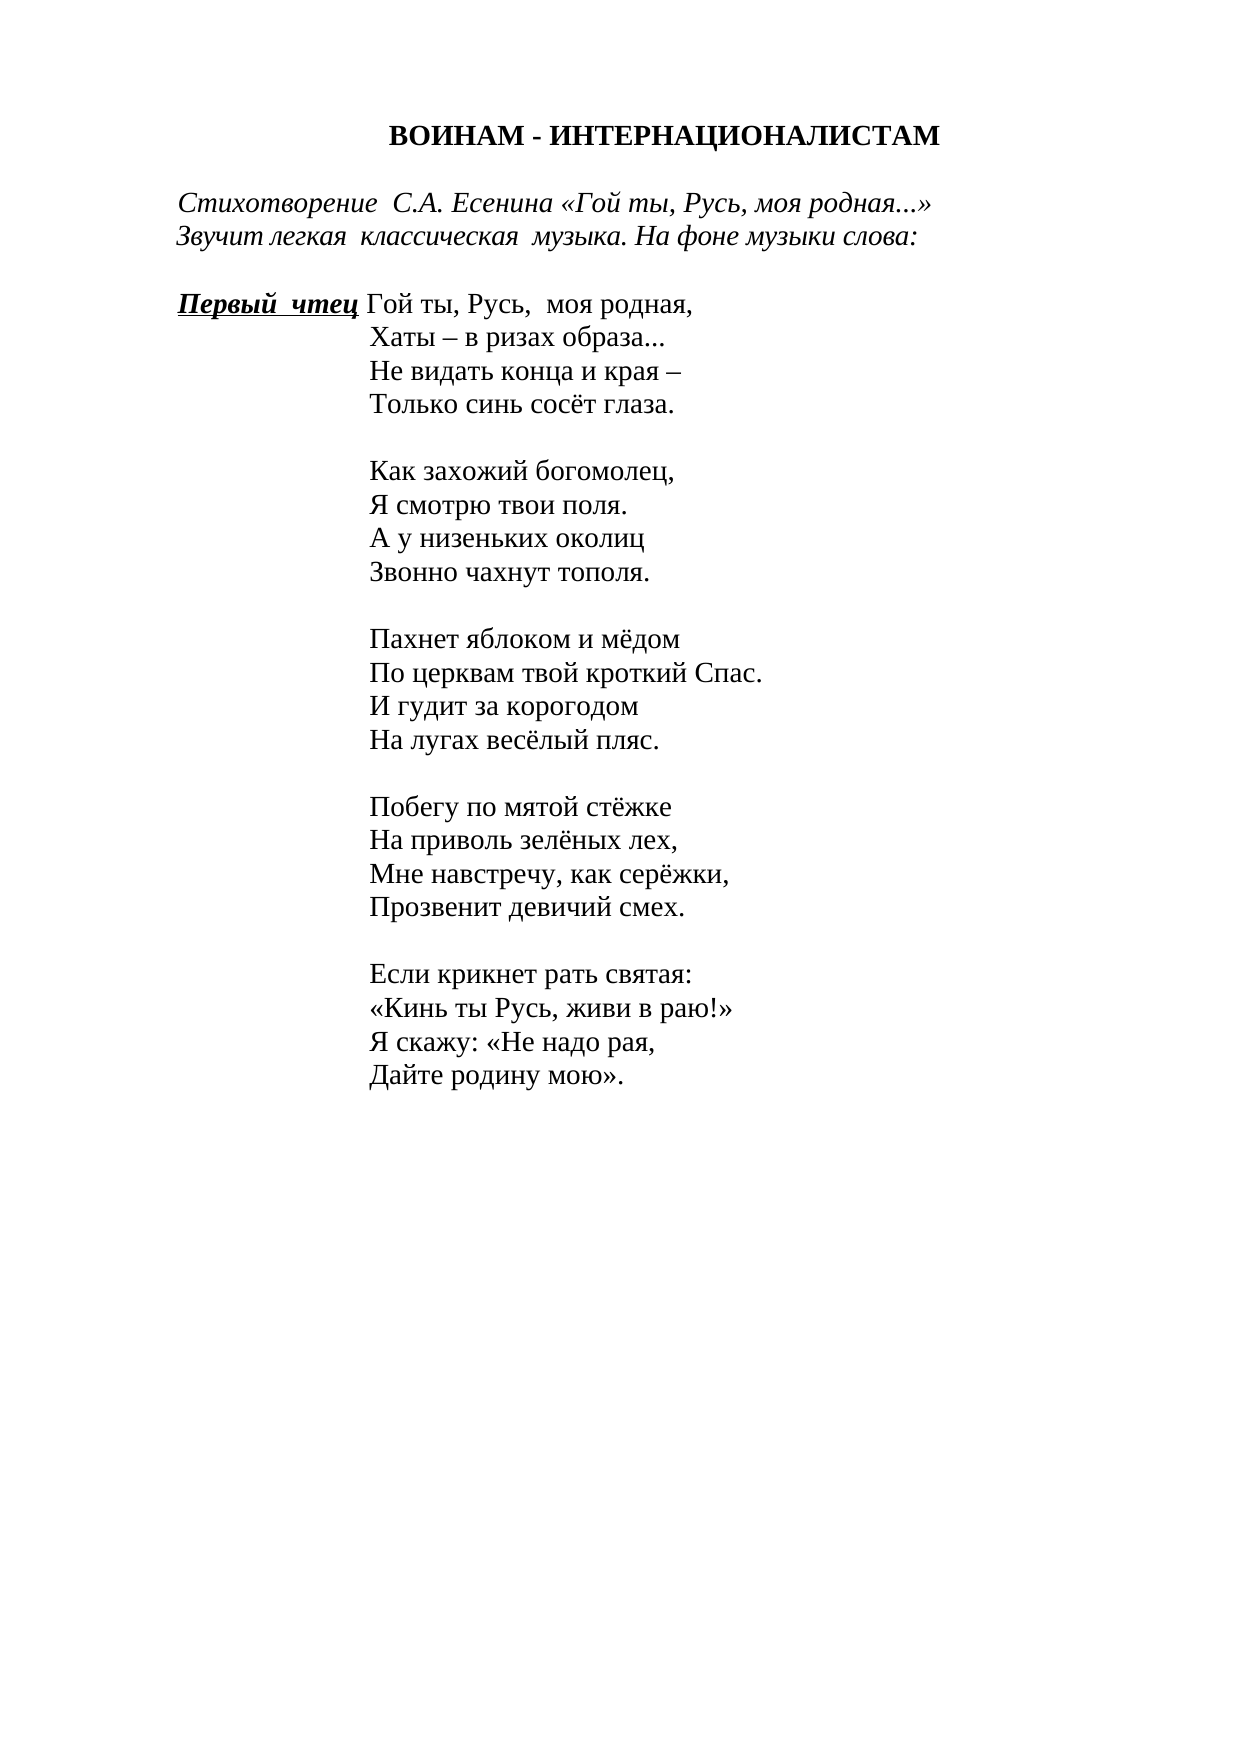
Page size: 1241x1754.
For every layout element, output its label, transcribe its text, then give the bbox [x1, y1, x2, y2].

text Дайте родину мою». [369, 1057, 1152, 1091]
text На лугах весёлый пляс. [369, 722, 1152, 755]
text И гудит за корогодом [369, 688, 1152, 722]
text Звучит легкая классическая музыка. На фоне музыки слова: [162, 219, 1152, 252]
text Не видать конца и края – [369, 353, 1152, 386]
text Хаты – в ризах образа... [369, 319, 1152, 353]
text Только синь сосёт глаза. [369, 386, 1152, 420]
text По церквам твой кроткий Спас. [369, 655, 1152, 688]
text На приволь зелёных лех, [369, 822, 1152, 856]
text «Кинь ты Русь, живи в раю!» [369, 990, 1152, 1024]
text Побегу по мятой стёжке [369, 789, 1152, 822]
text Если крикнет рать святая: [369, 957, 1152, 990]
text Стихотворение С.А. Есенина «Гой ты, Русь, моя родная...» [177, 185, 1152, 219]
text Мне навстречу, как серёжки, [369, 856, 1152, 889]
text ВОИНАМ - ИНТЕРНАЦИОНАЛИСТАМ [177, 118, 1152, 152]
text Звонно чахнут тополя. [369, 554, 1152, 588]
text Прозвенит девичий смех. [369, 889, 1152, 923]
text Как захожий богомолец, [369, 453, 1152, 487]
text А у низеньких околиц [369, 521, 1152, 554]
text Я смотрю твои поля. [369, 487, 1152, 521]
text Пахнет яблоком и мёдом [369, 621, 1152, 655]
text Я скажу: «Не надо рая, [369, 1024, 1152, 1057]
text Первый чтец Гой ты, Русь, моя родная, [177, 286, 1152, 319]
